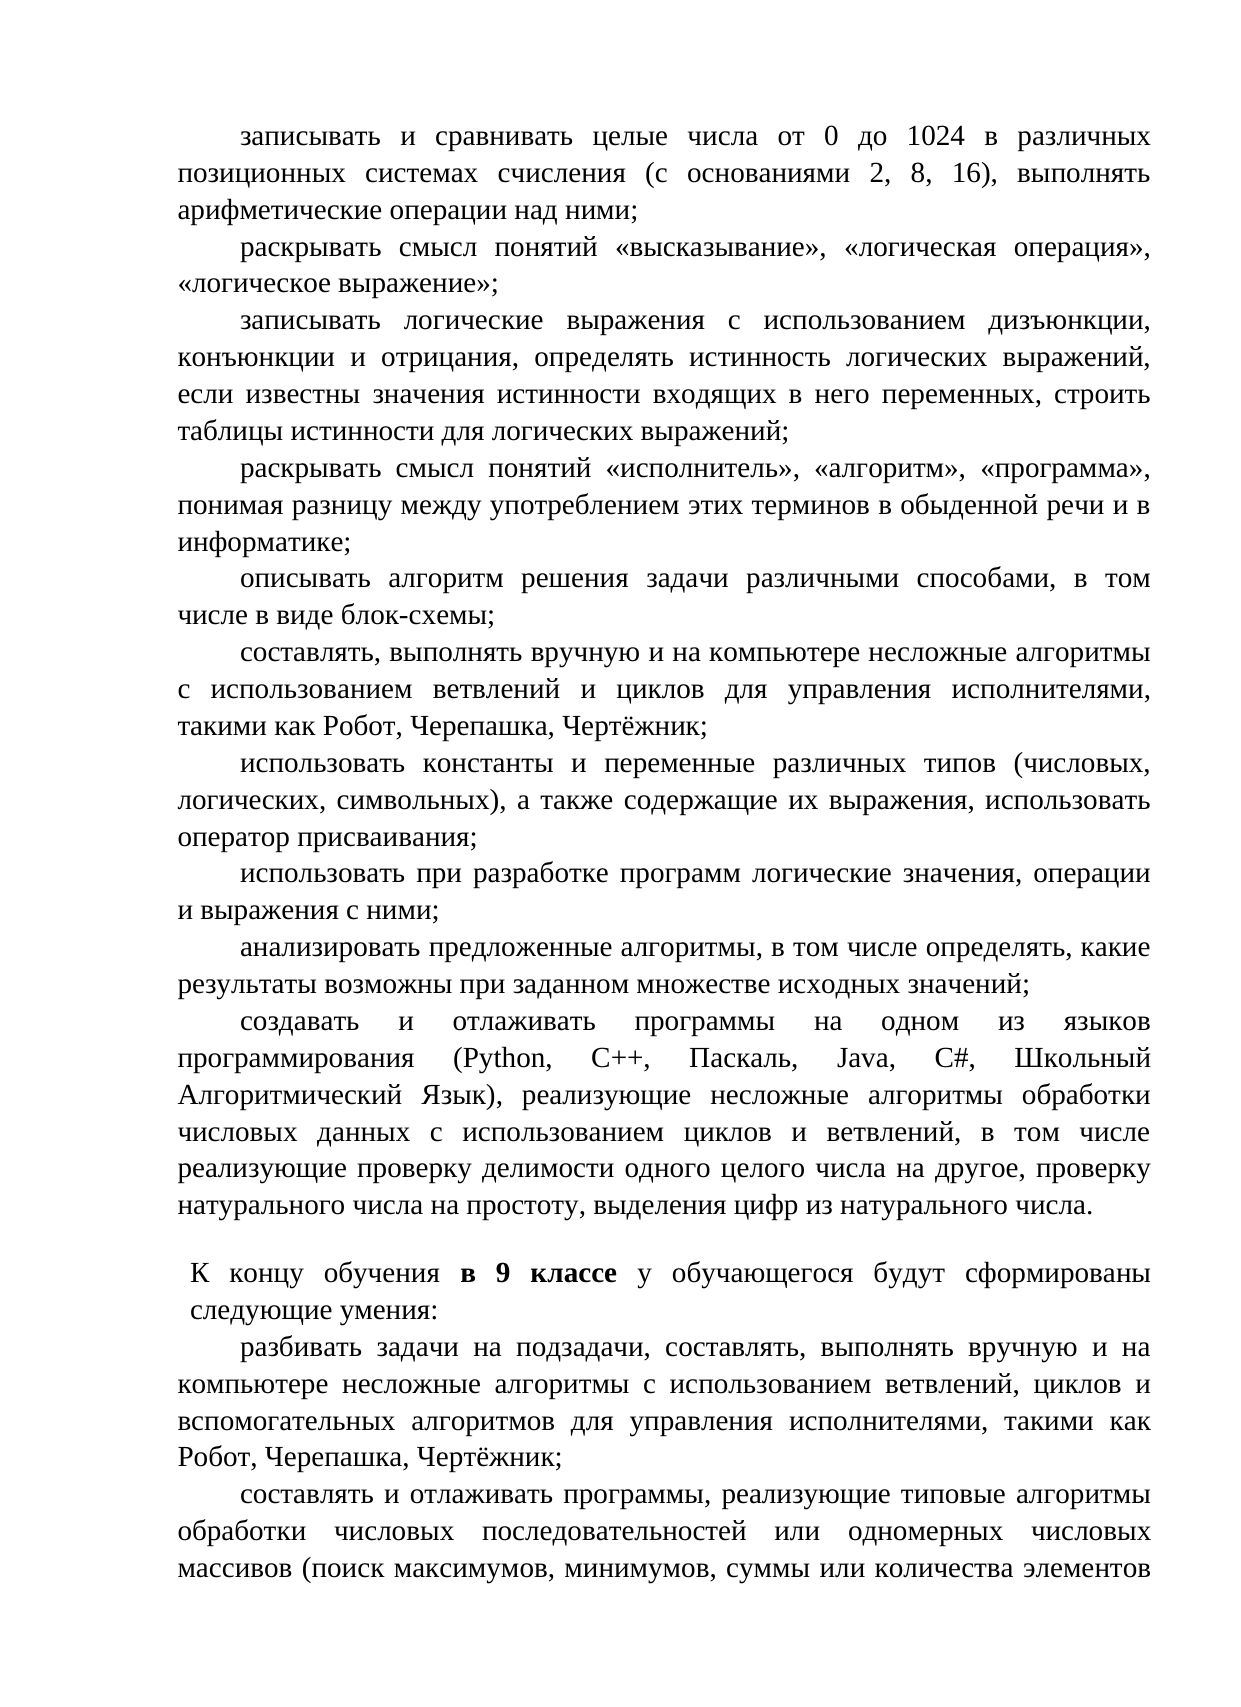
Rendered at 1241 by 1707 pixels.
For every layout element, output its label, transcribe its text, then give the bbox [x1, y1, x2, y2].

text использовать константы и переменные различных типов (числовых, логических, символьных), а также содержащие их выражения, использовать оператор присваивания; [177, 745, 1152, 852]
text анализировать предложенные алгоритмы, в том числе определять, какие результаты возможны при заданном множестве исходных значений; [177, 929, 1152, 1000]
text раскрывать смысл понятий «высказывание», «логическая операция», «логическое выражение»; [177, 229, 1152, 299]
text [177, 1476, 1152, 1584]
text записывать и сравнивать целые числа от 0 до 1024 в различных позиционных системах счисления (с основаниями 2, 8, 16), выполнять арифметические операции над ними; [177, 118, 1152, 225]
text К концу обучения в 9 классе у обучающегося будут сформированы следующие умения: [190, 1255, 1152, 1326]
text создавать и отлаживать программы на одном из языков программирования (Python, C++, Паскаль, Java, C#, Школьный Алгоритмический Язык), реализующие несложные алгоритмы обработки числовых данных с использованием циклов и ветвлений, в том числе реализующие проверку делимости одного целого числа на другое, проверку натурального числа на простоту, выделения цифр из натурального числа. [177, 1003, 1152, 1221]
text разбивать задачи на подзадачи, составлять, выполнять вручную и на компьютере несложные алгоритмы с использованием ветвлений, циклов и вспомогательных алгоритмов для управления исполнителями, такими как Робот, Черепашка, Чертёжник; [177, 1329, 1152, 1473]
text использовать при разработке программ логические значения, операции и выражения с ними; [177, 856, 1152, 926]
text раскрывать смысл понятий «исполнитель», «алгоритм», «программа», понимая разницу между употреблением этих терминов в обыденной речи и в информатике; [177, 450, 1152, 557]
text описывать алгоритм решения задачи различными способами, в том числе в виде блок-схемы; [177, 561, 1152, 631]
text записывать логические выражения с использованием дизъюнкции, конъюнкции и отрицания, определять истинность логических выражений, если известны значения истинности входящих в него переменных, строить таблицы истинности для логических выражений; [177, 302, 1152, 447]
text составлять, выполнять вручную и на компьютере несложные алгоритмы с использованием ветвлений и циклов для управления исполнителями, такими как Робот, Черепашка, Чертёжник; [177, 634, 1152, 742]
